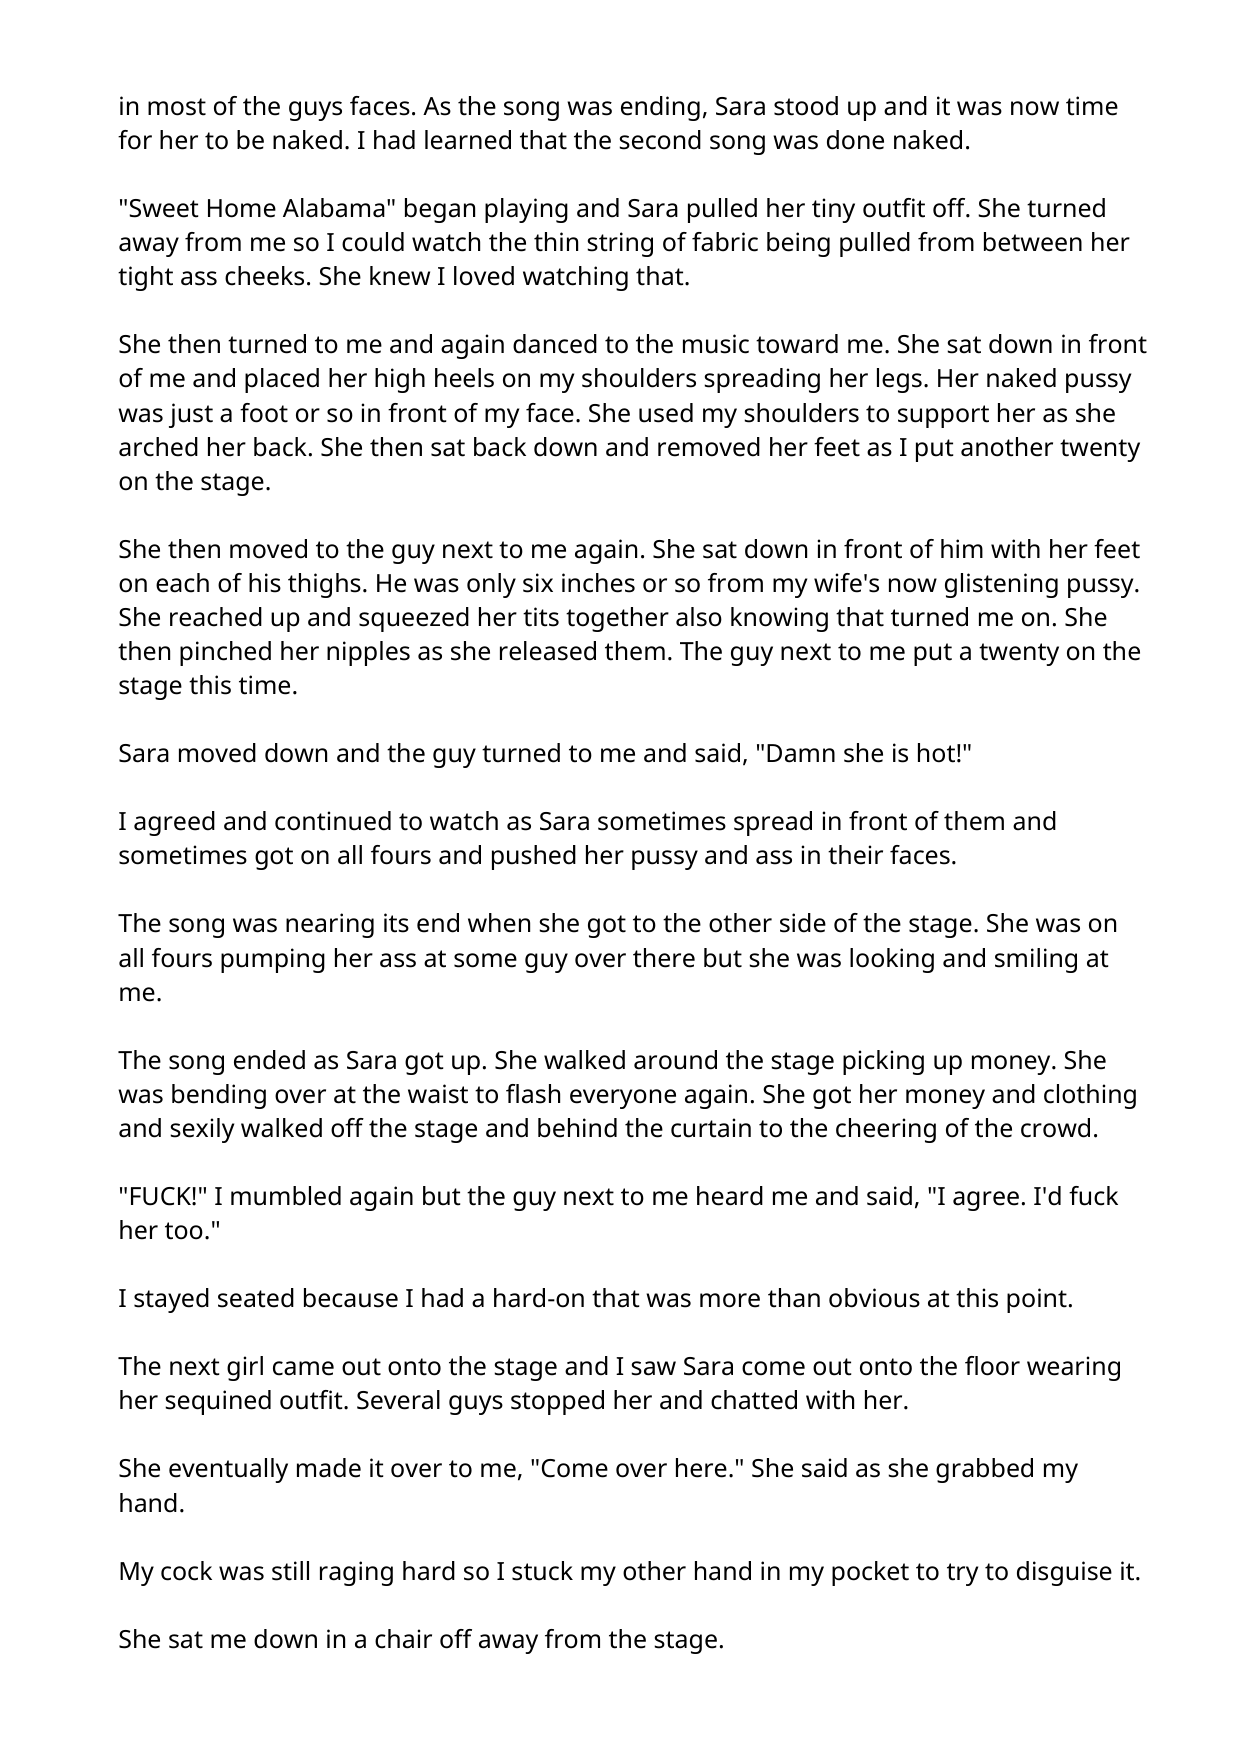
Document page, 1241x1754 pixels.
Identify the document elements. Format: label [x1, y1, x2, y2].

text [118, 89, 1152, 1656]
